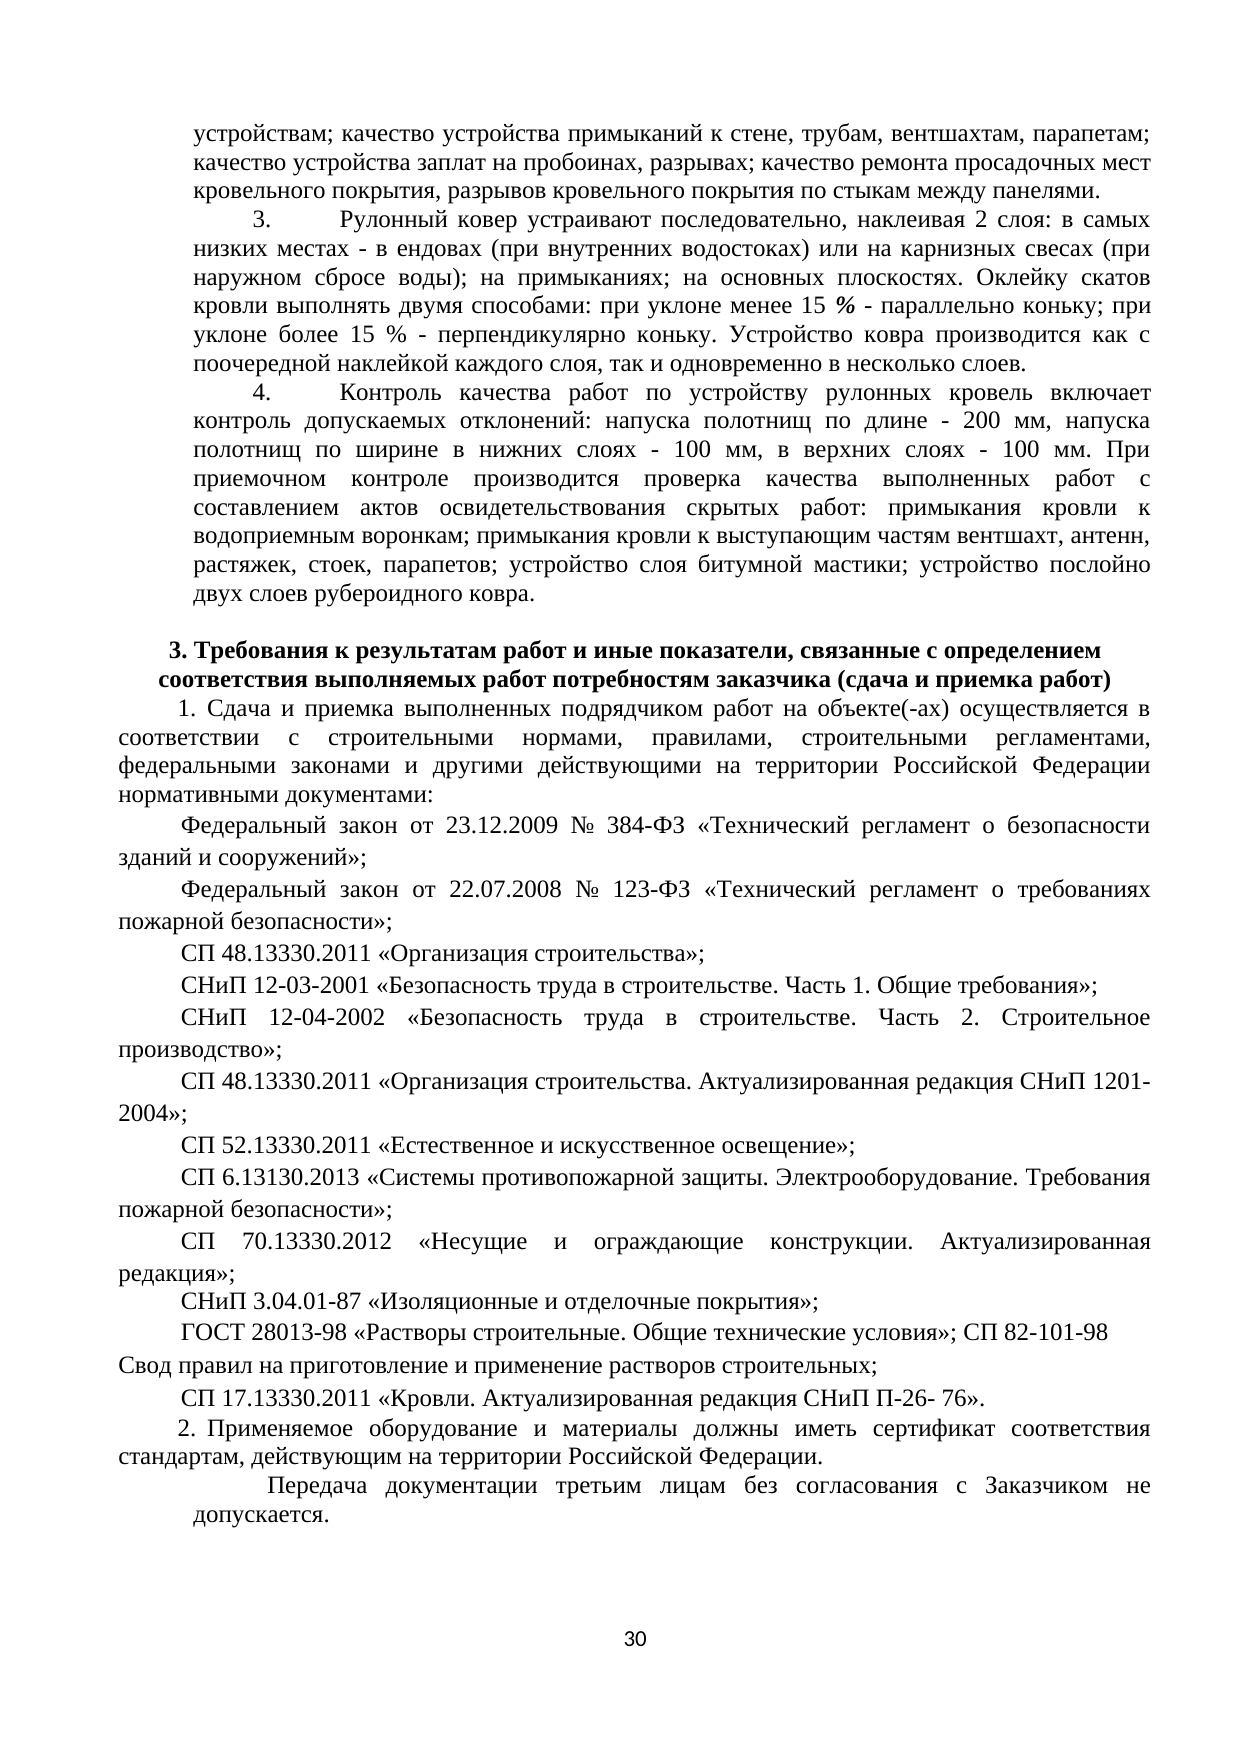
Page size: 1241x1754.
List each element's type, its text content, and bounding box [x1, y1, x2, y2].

text СНиП 12-03-2001 «Безопасность труда в строительстве. Часть 1. Общие требования»; [118, 968, 1152, 1000]
text Передача документации третьим лицам без согласования с Заказчиком не допускается. [193, 1470, 1152, 1528]
text СП 17.13330.2011 «Кровли. Актуализированная редакция СНиП П-26- 76». [118, 1380, 1152, 1413]
list Контроль качества работ по устройству рулонных кровель включает контроль допускаемых отклонений: напуска полотнищ по длине - 200 мм, напуска полотнищ по ширине в нижних слоях - 100 мм, в верхних слоях - 100 мм. При приемочном контроле производится проверка качества выполненных работ с составлением актов освидетельствования скрытых работ: примыкания кровли к водоприемным воронкам; примыкания кровли к выступающим частям вентшахт, антенн, растяжек, стоек, парапетов; устройство слоя битумной мастики; устройство послойно двух слоев рубероидного ковра. [193, 377, 1152, 607]
text СП 52.13330.2011 «Естественное и искусственное освещение»; [118, 1128, 1152, 1160]
text ГОСТ 28013-98 «Растворы строительные. Общие технические условия»; СП 82-101-98 Свод правил на приготовление и применение растворов строительных; [118, 1315, 1152, 1380]
text СП 70.13330.2012 «Несущие и ограждающие конструкции. Актуализированная редакция»; [118, 1224, 1152, 1288]
text СНиП 3.04.01-87 «Изоляционные и отделочные покрытия»; [118, 1288, 1152, 1315]
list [193, 118, 1152, 204]
text СП 48.13330.2011 «Организация строительства. Актуализированная редакция СНиП 1201-2004»; [118, 1064, 1152, 1128]
text Федеральный закон от 22.07.2008 № 123-ФЗ «Технический регламент о требованиях пожарной безопасности»; [118, 872, 1152, 936]
text СП 48.13330.2011 «Организация строительства»; [118, 936, 1152, 968]
list Применяемое оборудование и материалы должны иметь сертификат соответствия стандартам, действующим на территории Российской Федерации. [118, 1413, 1152, 1470]
text СНиП 12-04-2002 «Безопасность труда в строительстве. Часть 2. Строительное производство»; [118, 1000, 1152, 1064]
text Федеральный закон от 23.12.2009 № 384-ФЗ «Технический регламент о безопасности зданий и сооружений»; [118, 808, 1152, 872]
list Рулонный ковер устраивают последовательно, наклеивая 2 слоя: в самых низких местах - в ендовах (при внутренних водостоках) или на карнизных свесах (при наружном сбросе воды); на примыканиях; на основных плоскостях. Оклейку скатов кровли выполнять двумя способами: при уклоне менее 15 % - параллельно коньку; при уклоне более 15 % - перпендикулярно коньку. Устройство ковра производится как с поочередной наклейкой каждого слоя, так и одновременно в несколько слоев. [193, 204, 1152, 377]
text 3. Требования к результатам работ и иные показатели, связанные с определением соответствия выполняемых работ потребностям заказчика (сдача и приемка работ) [118, 636, 1152, 693]
list Сдача и приемка выполненных подрядчиком работ на объекте(-ах) осуществляется в соответствии с строительными нормами, правилами, строительными регламентами, федеральными законами и другими действующими на территории Российской Федерации нормативными документами: [118, 693, 1152, 808]
text СП 6.13130.2013 «Системы противопожарной защиты. Электрооборудование. Требования пожарной безопасности»; [118, 1160, 1152, 1224]
